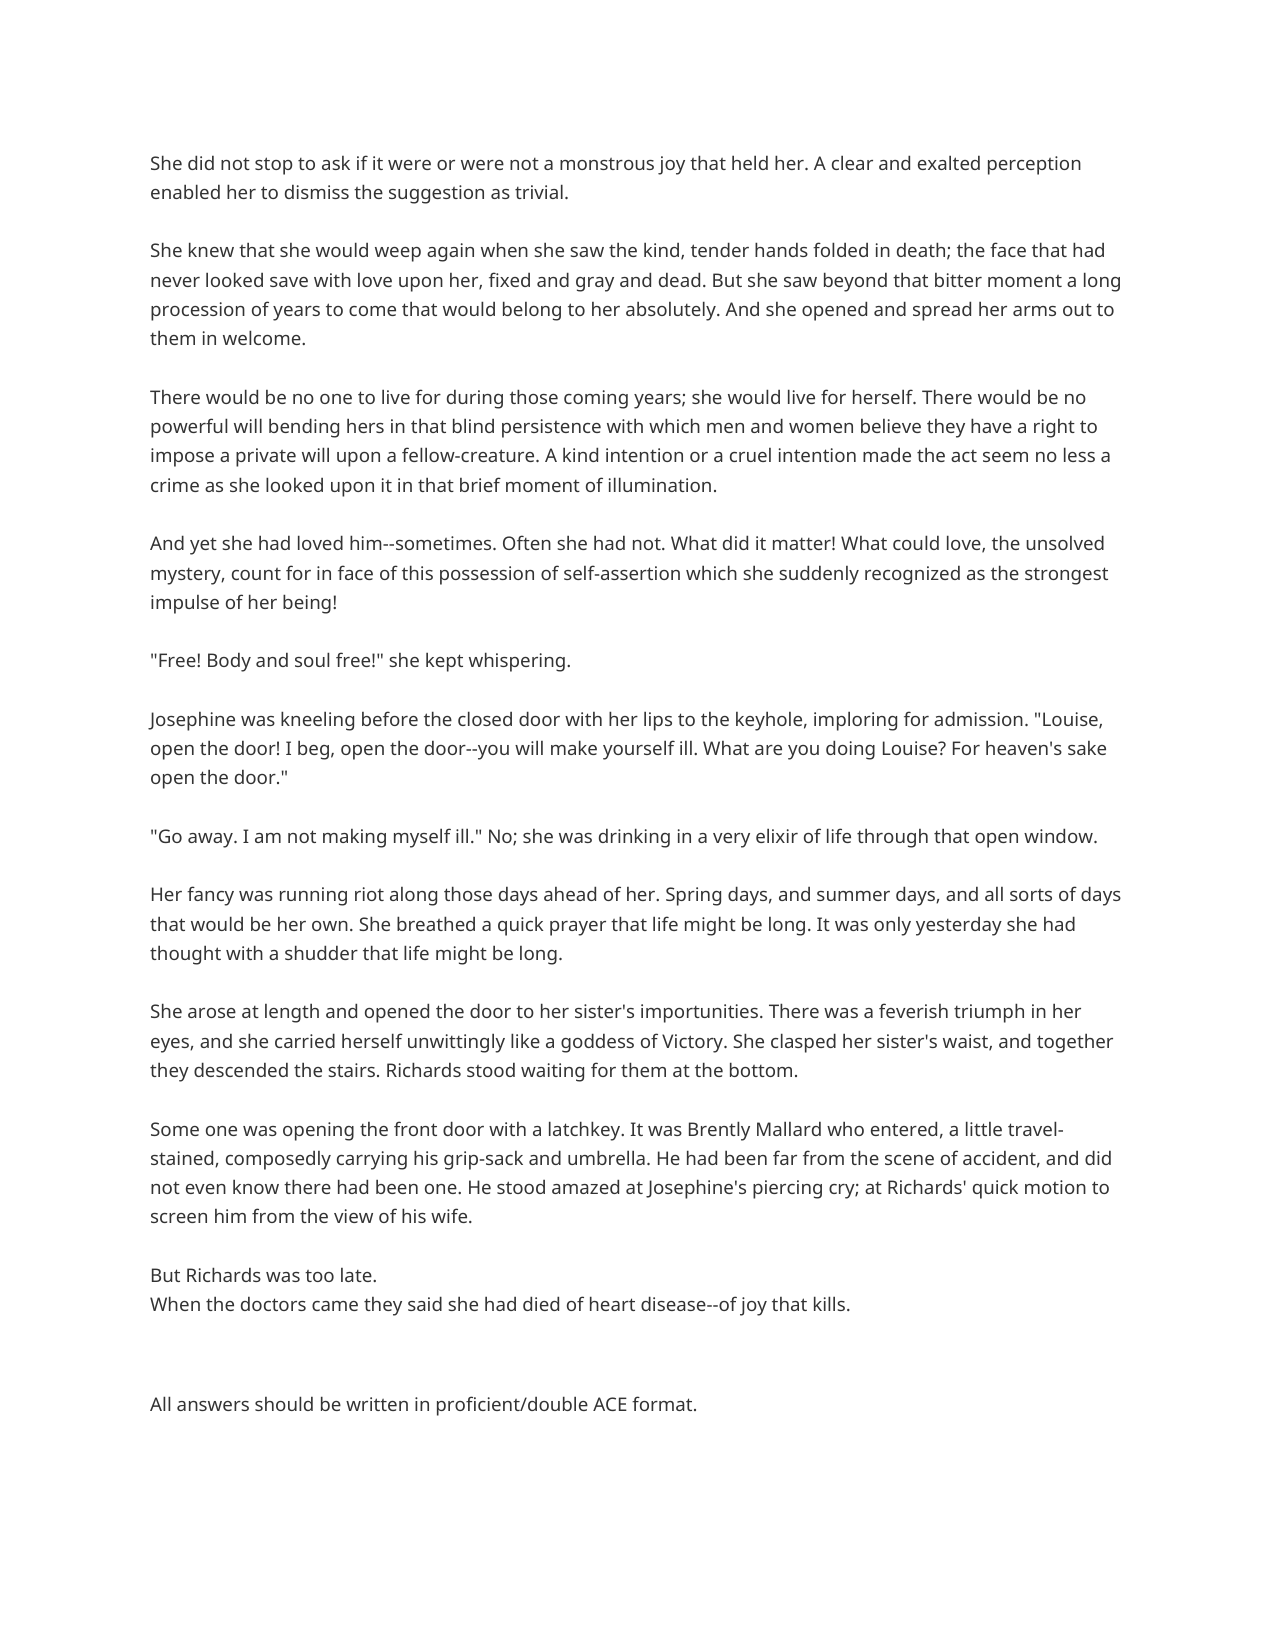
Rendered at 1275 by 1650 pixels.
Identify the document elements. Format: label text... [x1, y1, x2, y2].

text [150, 150, 1125, 1317]
text All answers should be written in proficient/double ACE format. [150, 1392, 1125, 1417]
